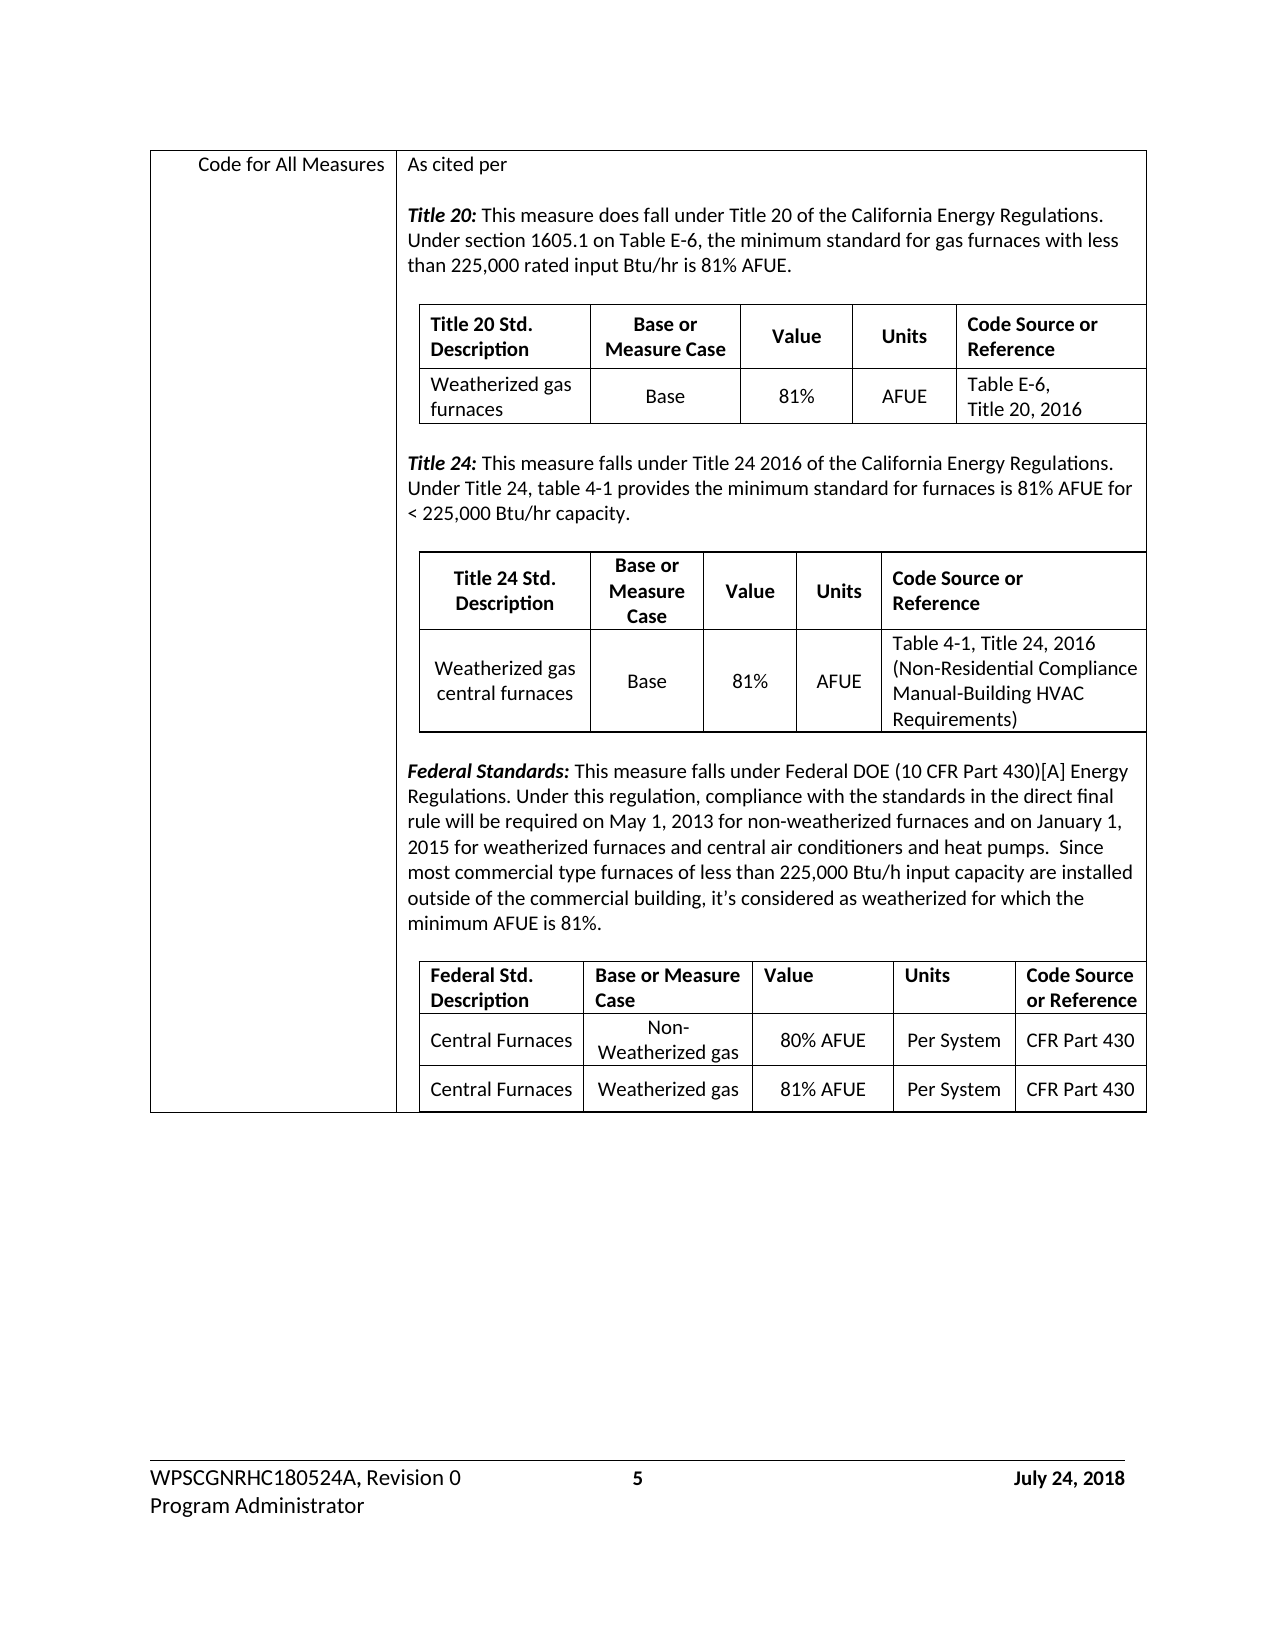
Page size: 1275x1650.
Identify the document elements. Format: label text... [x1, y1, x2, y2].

table_cell As cited per Title 20: This measure does fall under Title 20 of the California Energy Regulations. Under section 1605.1 on Table E-6, the minimum standard for gas furnaces with less than 225,000 rated input Btu/hr is 81% AFUE. Title 24: This measure falls under Title 24 2016 of the California Energy Regulations. Under Title 24, table 4-1 provides the minimum standard for furnaces is 81% AFUE for < 225,000 Btu/hr capacity. Federal Standards: This measure falls under Federal DOE (10 CFR Part 430)[A] Energy Regulations. Under this regulation, compliance with the standards in the direct final rule will be required on May 1, 2013 for non-weatherized furnaces and on January 1, 2015 for weatherized furnaces and central air conditioners and heat pumps. Since most commercial type furnaces of less than 225,000 Btu/h input capacity are installed outside of the commercial building, it’s considered as weatherized for which the minimum AFUE is 81%. [397, 151, 1146, 1112]
table_cell Code for All Measures [151, 151, 396, 1112]
